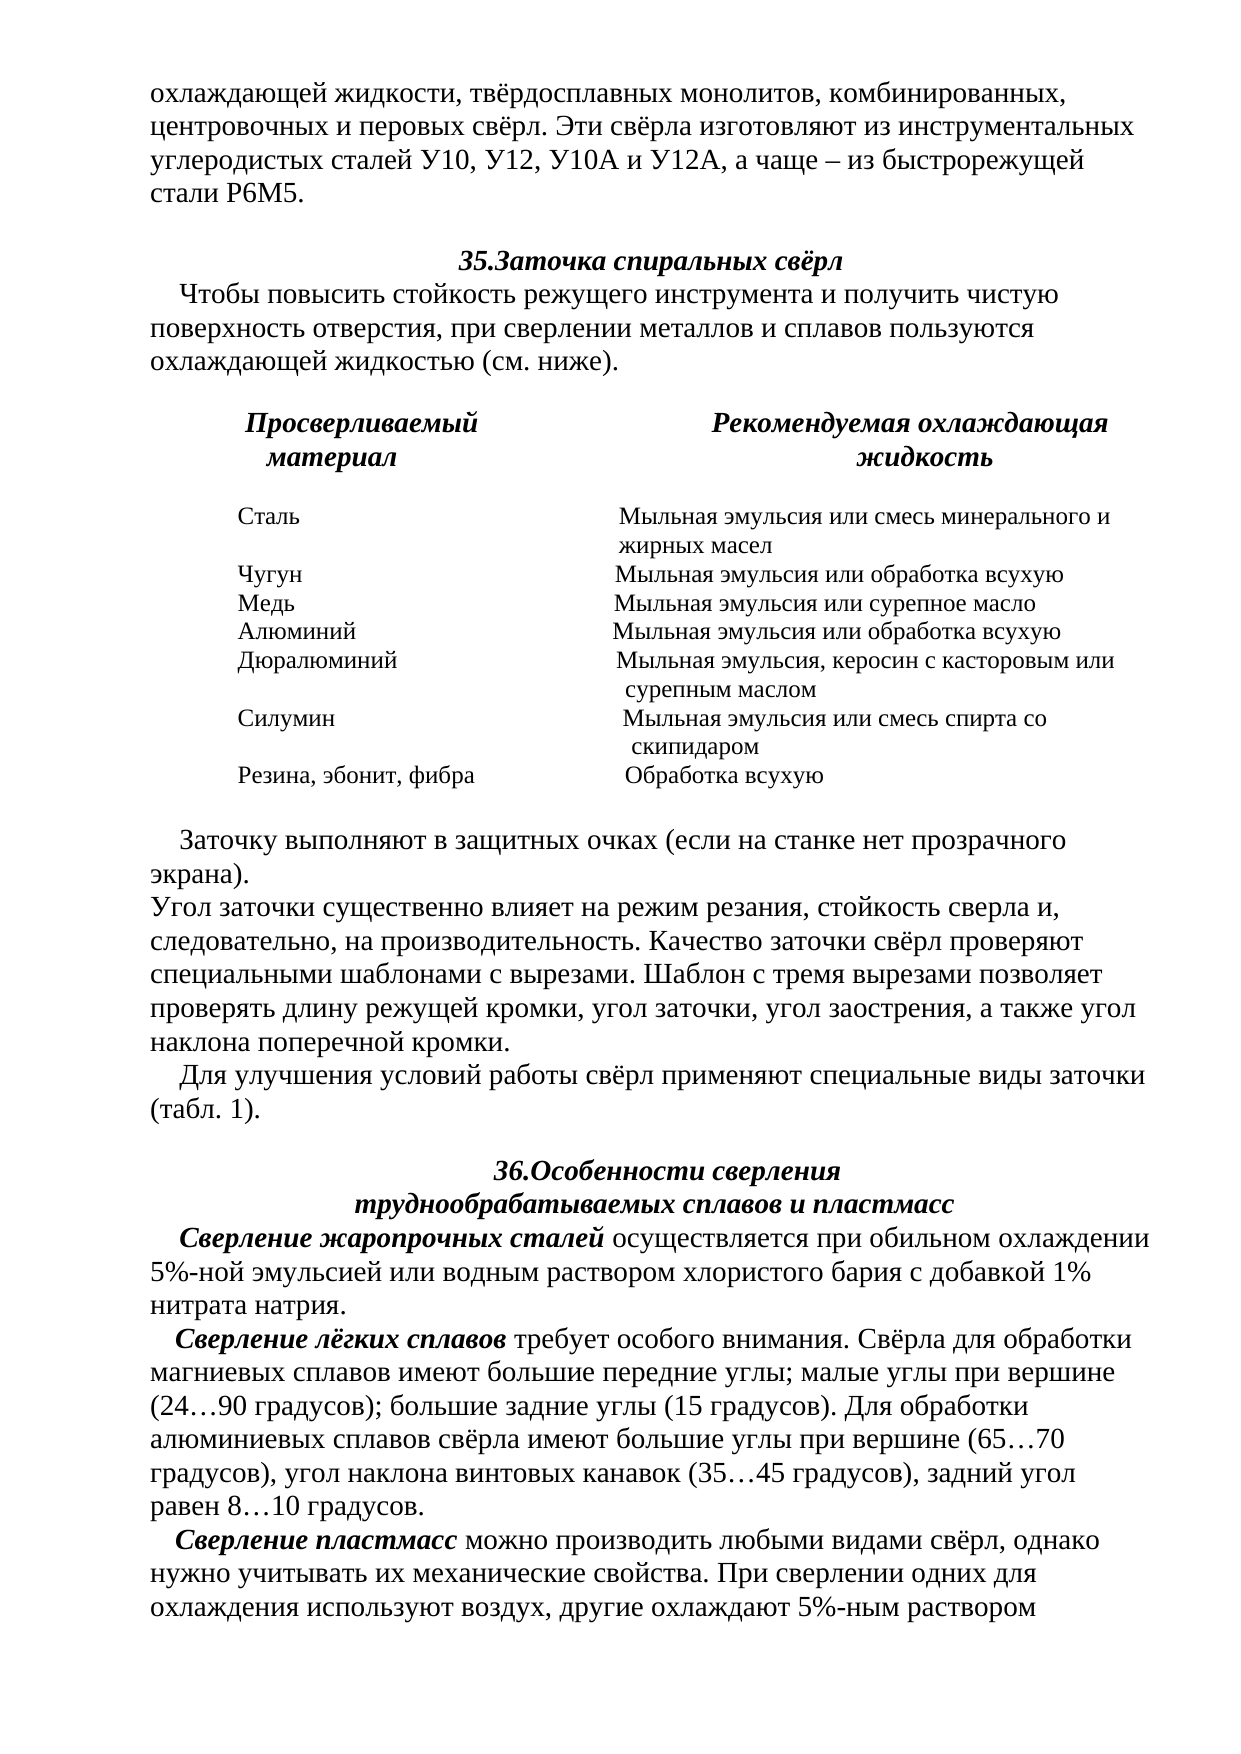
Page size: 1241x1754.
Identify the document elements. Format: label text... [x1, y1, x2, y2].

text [150, 75, 1152, 209]
text скипидаром [131, 731, 1152, 760]
text Резина, эбонит, фибра Обработка всухую [131, 760, 1152, 789]
text Для улучшения условий работы свёрл применяют специальные виды заточки (табл. 1). [150, 1057, 1152, 1124]
text Угол заточки существенно влияет на режим резания, стойкость сверла и, следовательно, на производительность. Качество заточки свёрл проверяют специальными шаблонами с вырезами. Шаблон с тремя вырезами позволяет проверять длину режущей кромки, угол заточки, угол заострения, а также угол наклона поперечной кромки. [150, 889, 1152, 1057]
text Просверливаемый Рекомендуемая охлаждающая [150, 406, 1152, 439]
text Медь Мыльная эмульсия или сурепное масло [131, 588, 1152, 616]
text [150, 1522, 1152, 1623]
text 35.Заточка спиральных свёрл [150, 243, 1152, 276]
text Заточку выполняют в защитных очках (если на станке нет прозрачного экрана). [150, 822, 1152, 889]
text Сталь Мыльная эмульсия или смесь минерального и [131, 501, 1152, 530]
text труднообрабатываемых сплавов и пластмасс [150, 1187, 1152, 1220]
text Чтобы повысить стойкость режущего инструмента и получить чистую поверхность отверстия, при сверлении металлов и сплавов пользуются охлаждающей жидкостью (см. ниже). [150, 276, 1152, 377]
text сурепным маслом [131, 674, 1152, 703]
text Силумин Мыльная эмульсия или смесь спирта со [131, 703, 1152, 731]
text жирных масел [131, 530, 1152, 559]
text Дюралюминий Мыльная эмульсия, керосин с касторовым или [131, 645, 1152, 674]
text Чугун Мыльная эмульсия или обработка всухую [131, 559, 1152, 588]
text Сверление жаропрочных сталей осуществляется при обильном охлаждении 5%-ной эмульсией или водным раствором хлористого бария с добавкой 1% нитрата натрия. [150, 1220, 1152, 1321]
text Сверление лёгких сплавов требует особого внимания. Свёрла для обработки магниевых сплавов имеют большие передние углы; малые углы при вершине (24…90 градусов); большие задние углы (15 градусов). Для обработки алюминиевых сплавов свёрла имеют большие углы при вершине (65…70 градусов), угол наклона винтовых канавок (35…45 градусов), задний угол равен 8…10 градусов. [150, 1321, 1152, 1522]
text 36.Особенности сверления [150, 1153, 1152, 1187]
text Алюминий Мыльная эмульсия или обработка всухую [131, 616, 1152, 645]
text материал жидкость [150, 439, 1152, 473]
